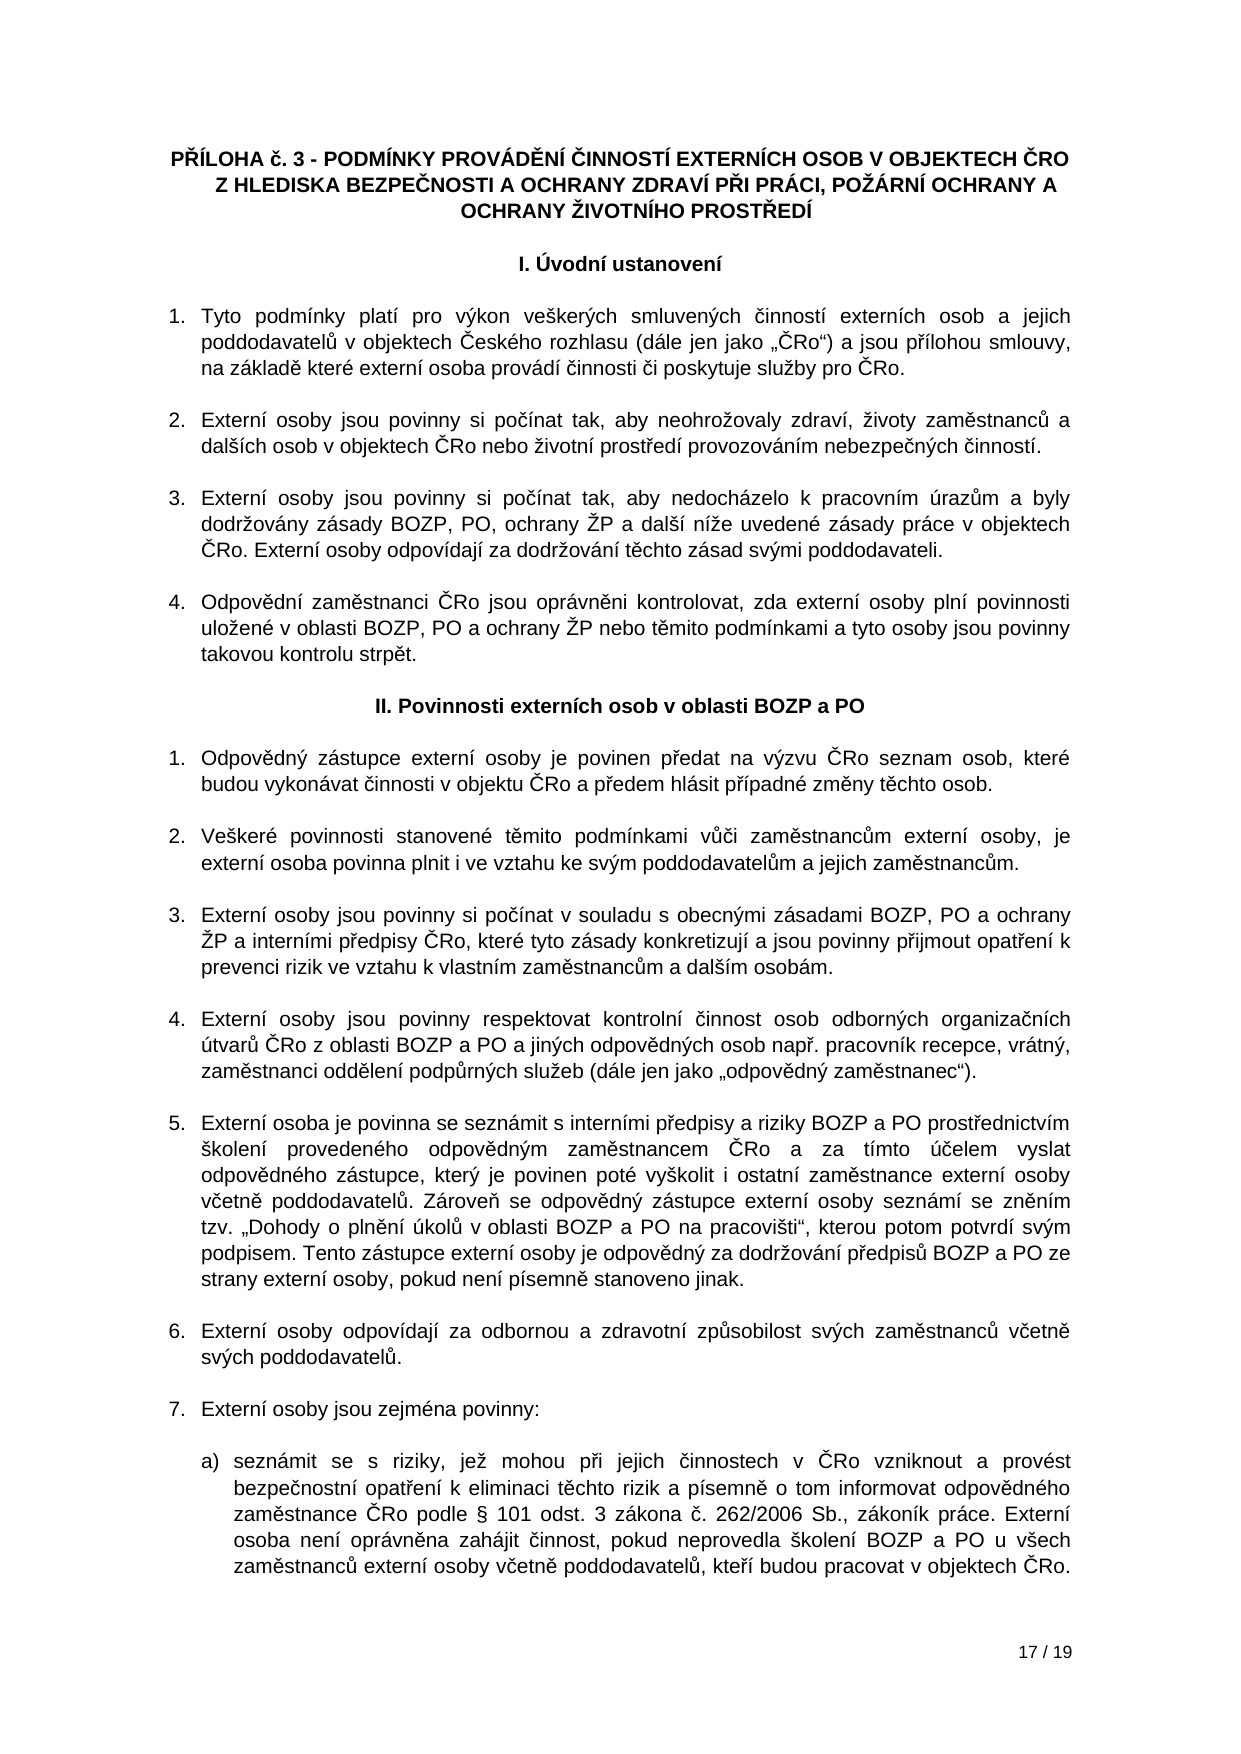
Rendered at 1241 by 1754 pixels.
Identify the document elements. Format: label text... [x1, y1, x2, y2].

list Externí osoby jsou povinny si počínat tak, aby nedocházelo k pracovním úrazům a byly dodržovány zásady BOZP, PO, ochrany ŽP a další níže uvedené zásady práce v objektech ČRo. Externí osoby odpovídají za dodržování těchto zásad svými poddodavateli. [168, 484, 1072, 563]
list Externí osoby odpovídají za odbornou a zdravotní způsobilost svých zaměstnanců včetně svých poddodavatelů. [168, 1318, 1072, 1370]
list Externí osoby jsou povinny si počínat tak, aby neohrožovaly zdraví, životy zaměstnanců a dalších osob v objektech ČRo nebo životní prostředí provozováním nebezpečných činností. [168, 406, 1072, 458]
subtitle Úvodní ustanovení [168, 250, 1072, 276]
list Externí osoby jsou povinny si počínat v souladu s obecnými zásadami BOZP, PO a ochrany ŽP a interními předpisy ČRo, které tyto zásady konkretizují a jsou povinny přijmout opatření k prevenci rizik ve vztahu k vlastním zaměstnancům a dalším osobám. [168, 901, 1072, 979]
list Externí osoby jsou zejména povinny: [168, 1396, 1072, 1422]
list Veškeré povinnosti stanovené těmito podmínkami vůči zaměstnancům externí osoby, je externí osoba povinna plnit i ve vztahu ke svým poddodavatelům a jejich zaměstnancům. [168, 823, 1072, 875]
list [201, 1448, 1072, 1578]
subtitle Povinnosti externích osob v oblasti BOZP a PO [168, 693, 1072, 719]
list Odpovědní zaměstnanci ČRo jsou oprávněni kontrolovat, zda externí osoby plní povinnosti uložené v oblasti BOZP, PO a ochrany ŽP nebo těmito podmínkami a tyto osoby jsou povinny takovou kontrolu strpět. [168, 589, 1072, 667]
list Odpovědný zástupce externí osoby je povinen předat na výzvu ČRo seznam osob, které budou vykonávat činnosti v objektu ČRo a předem hlásit případné změny těchto osob. [168, 745, 1072, 797]
list PŘÍLOHA č. 3 - PODMÍNKY PROVÁDĚNÍ ČINNOSTÍ EXTERNÍCH OSOB V OBJEKTECH ČRO Z HLEDISKA BEZPEČNOSTI A OCHRANY ZDRAVÍ PŘI PRÁCI, POŽÁRNÍ OCHRANY A OCHRANY ŽIVOTNÍHO PROSTŘEDÍ [168, 146, 1072, 224]
list Tyto podmínky platí pro výkon veškerých smluvených činností externích osob a jejich poddodavatelů v objektech Českého rozhlasu (dále jen jako „ČRo“) a jsou přílohou smlouvy, na základě které externí osoba provádí činnosti či poskytuje služby pro ČRo. [168, 302, 1072, 380]
list Externí osoby jsou povinny respektovat kontrolní činnost osob odborných organizačních útvarů ČRo z oblasti BOZP a PO a jiných odpovědných osob např. pracovník recepce, vrátný, zaměstnanci oddělení podpůrných služeb (dále jen jako „odpovědný zaměstnanec“). [168, 1005, 1072, 1083]
list Externí osoba je povinna se seznámit s interními předpisy a riziky BOZP a PO prostřednictvím školení provedeného odpovědným zaměstnancem ČRo a za tímto účelem vyslat odpovědného zástupce, který je povinen poté vyškolit i ostatní zaměstnance externí osoby včetně poddodavatelů. Zároveň se odpovědný zástupce externí osoby seznámí se zněním tzv. „Dohody o plnění úkolů v oblasti BOZP a PO na pracovišti“, kterou potom potvrdí svým podpisem. Tento zástupce externí osoby je odpovědný za dodržování předpisů BOZP a PO ze strany externí osoby, pokud není písemně stanoveno jinak. [168, 1109, 1072, 1292]
